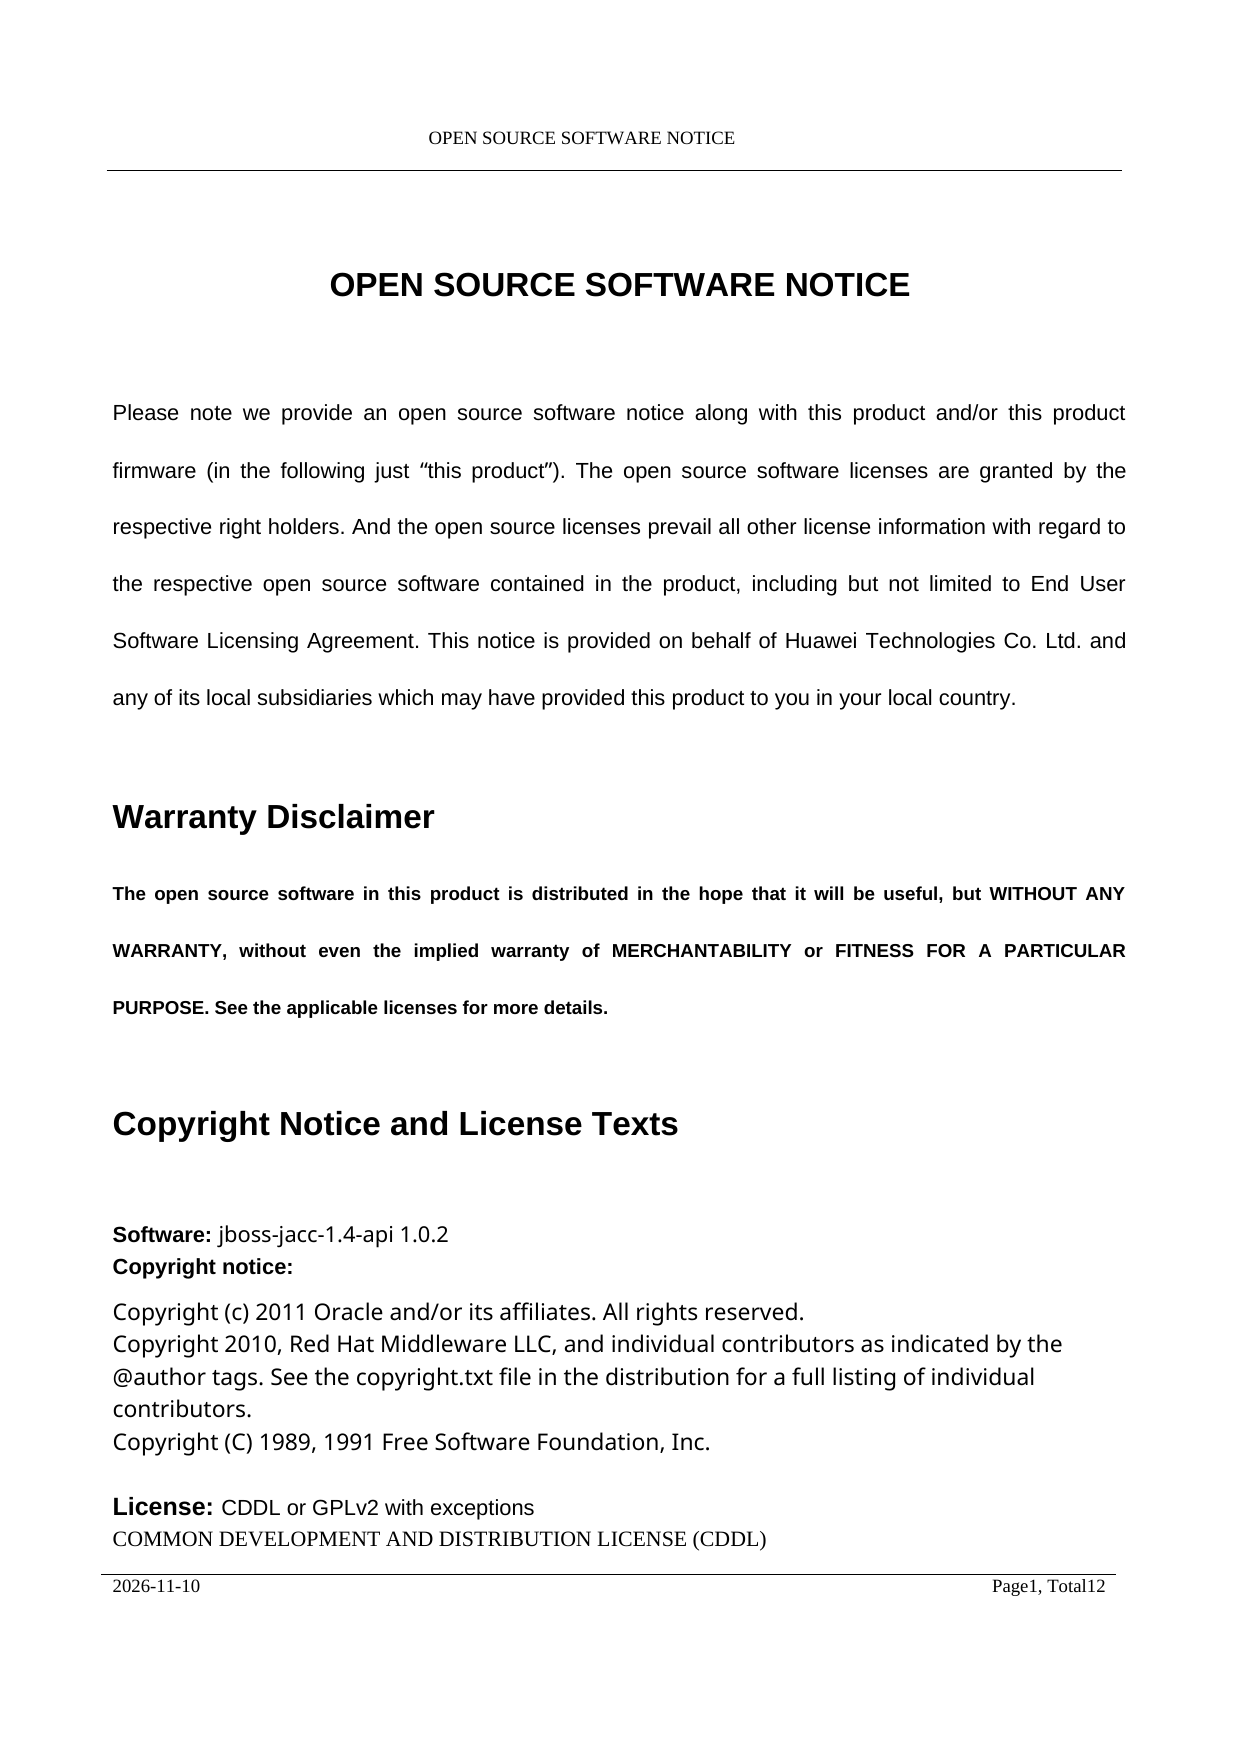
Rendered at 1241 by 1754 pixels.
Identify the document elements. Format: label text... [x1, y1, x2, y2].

text COMMON DEVELOPMENT AND DISTRIBUTION LICENSE (CDDL) [112, 1522, 1128, 1555]
text OPEN SOURCE SOFTWARE NOTICE [112, 251, 1128, 316]
text The open source software in this product is distributed in the hope that it will be useful, but WITHOUT ANY WARRANTY, without even the implied warranty of MERCHANTABILITY or FITNESS FOR A PARTICULAR PURPOSE. See the applicable licenses for more details. [112, 877, 1128, 1024]
text Copyright (c) 2011 Oracle and/or its affiliates. All rights reserved. Copyright 2010, Red Hat Middleware LLC, and individual contributors as indicated by the @author tags. See the copyright.txt file in the distribution for a full listing of individual contributors. Copyright (C) 1989, 1991 Free Software Foundation, Inc. [112, 1295, 1128, 1490]
text Please note we provide an open source software notice along with this product and/or this product firmware (in the following just “this product”). The open source software licenses are granted by the respective right holders. And the open source licenses prevail all other license information with regard to the respective open source software contained in the product, including but not limited to End User Software Licensing Agreement. This notice is provided on behalf of Huawei Technologies Co. Ltd. and any of its local subsidiaries which may have provided this product to you in your local country. [112, 397, 1128, 713]
text Copyright notice: [112, 1250, 1128, 1282]
text License: CDDL or GPLv2 with exceptions [112, 1490, 1128, 1522]
text Warranty Disclaimer [112, 784, 1128, 849]
text Copyright Notice and License Texts [112, 1091, 1128, 1156]
text Software: jboss-jacc-1.4-api 1.0.2 [112, 1217, 1128, 1250]
